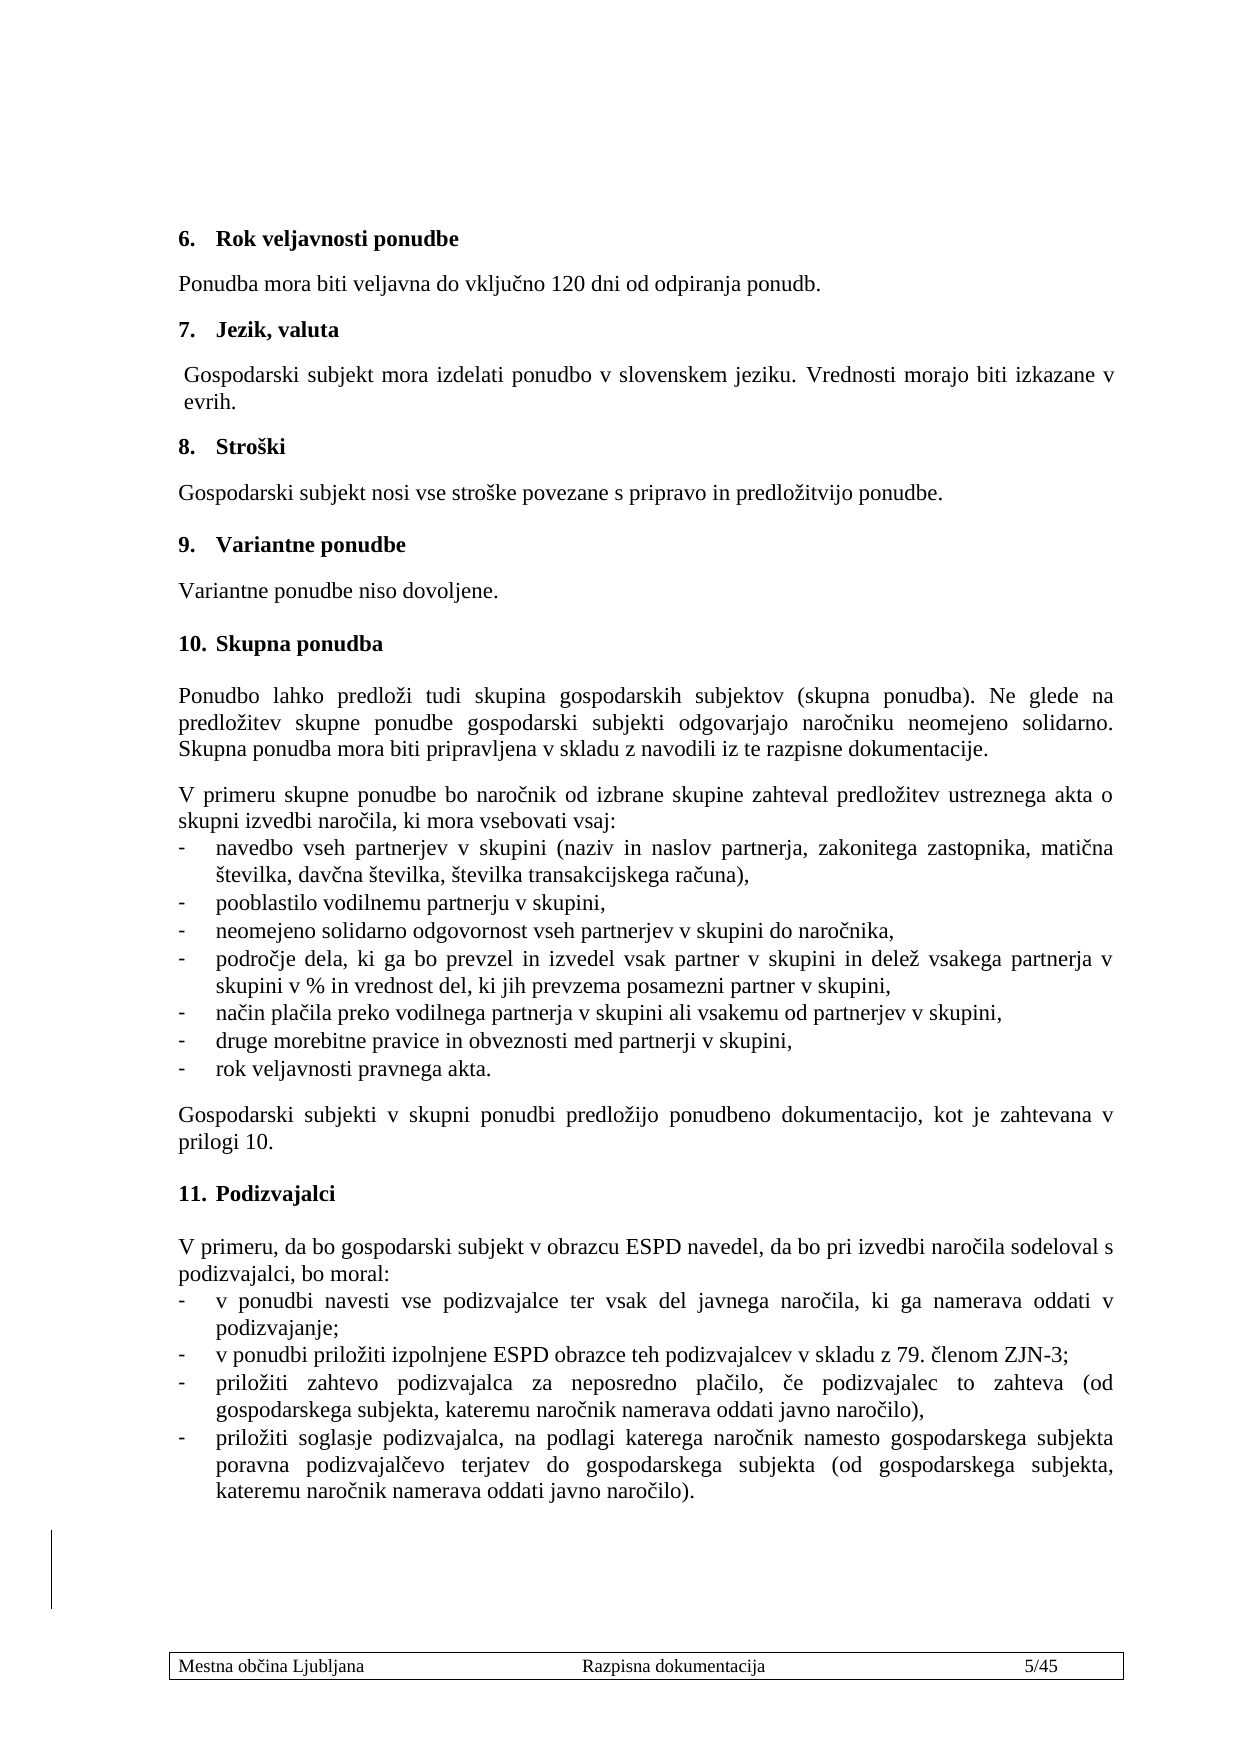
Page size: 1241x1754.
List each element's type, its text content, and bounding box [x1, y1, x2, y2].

list navedbo vseh partnerjev v skupini (naziv in naslov partnerja, zakonitega zastopnika, matična številka, davčna številka, številka transakcijskega računa), [178, 833, 1115, 888]
list pooblastilo vodilnemu partnerju v skupini, [178, 888, 1115, 916]
list Stroški [178, 433, 1115, 460]
list druge morebitne pravice in obveznosti med partnerji v skupini, [178, 1026, 1115, 1054]
list Variantne ponudbe [178, 532, 1115, 558]
list v ponudbi priložiti izpolnjene ESPD obrazce teh podizvajalcev v skladu z 79. členom ZJN-3; [178, 1340, 1115, 1368]
text Ponudbo lahko predloži tudi skupina gospodarskih subjektov (skupna ponudba). Ne glede na predložitev skupne ponudbe gospodarski subjekti odgovarjajo naročniku neomejeno solidarno. Skupna ponudba mora biti pripravljena v skladu z navodili iz te razpisne dokumentacije. [178, 682, 1115, 762]
list rok veljavnosti pravnega akta. [178, 1054, 1115, 1082]
list Rok veljavnosti ponudbe [178, 225, 1115, 251]
list v ponudbi navesti vse podizvajalce ter vsak del javnega naročila, ki ga namerava oddati v podizvajanje; [178, 1286, 1115, 1340]
text V primeru skupne ponudbe bo naročnik od izbrane skupine zahteval predložitev ustreznega akta o skupni izvedbi naročila, ki mora vsebovati vsaj: [178, 781, 1115, 833]
list neomejeno solidarno odgovornost vseh partnerjev v skupini do naročnika, [178, 916, 1115, 944]
text Ponudba mora biti veljavna do vključno 120 dni od odpiranja ponudb. [178, 270, 1115, 297]
list priložiti zahtevo podizvajalca za neposredno plačilo, če podizvajalec to zahteva (od gospodarskega subjekta, kateremu naročnik namerava oddati javno naročilo), [178, 1368, 1115, 1423]
text V primeru, da bo gospodarski subjekt v obrazcu ESPD navedel, da bo pri izvedbi naročila sodeloval s podizvajalci, bo moral: [178, 1233, 1115, 1286]
list priložiti soglasje podizvajalca, na podlagi katerega naročnik namesto gospodarskega subjekta poravna podizvajalčevo terjatev do gospodarskega subjekta (od gospodarskega subjekta, kateremu naročnik namerava oddati javno naročilo). [178, 1423, 1115, 1503]
list Jezik, valuta [178, 316, 1115, 342]
text Variantne ponudbe niso dovoljene. [178, 577, 1115, 603]
list Skupna ponudba [178, 630, 1115, 656]
list Podizvajalci [178, 1181, 1115, 1207]
text Gospodarski subjekt mora izdelati ponudbo v slovenskem jeziku. Vrednosti morajo biti izkazane v evrih. [184, 361, 1115, 414]
list način plačila preko vodilnega partnerja v skupini ali vsakemu od partnerjev v skupini, [178, 998, 1115, 1026]
text Gospodarski subjekti v skupni ponudbi predložijo ponudbeno dokumentacijo, kot je zahtevana v prilogi 10. [178, 1101, 1115, 1154]
text Gospodarski subjekt nosi vse stroške povezane s pripravo in predložitvijo ponudbe. [178, 479, 1115, 505]
list področje dela, ki ga bo prevzel in izvedel vsak partner v skupini in delež vsakega partnerja v skupini v % in vrednost del, ki jih prevzema posamezni partner v skupini, [178, 944, 1115, 998]
